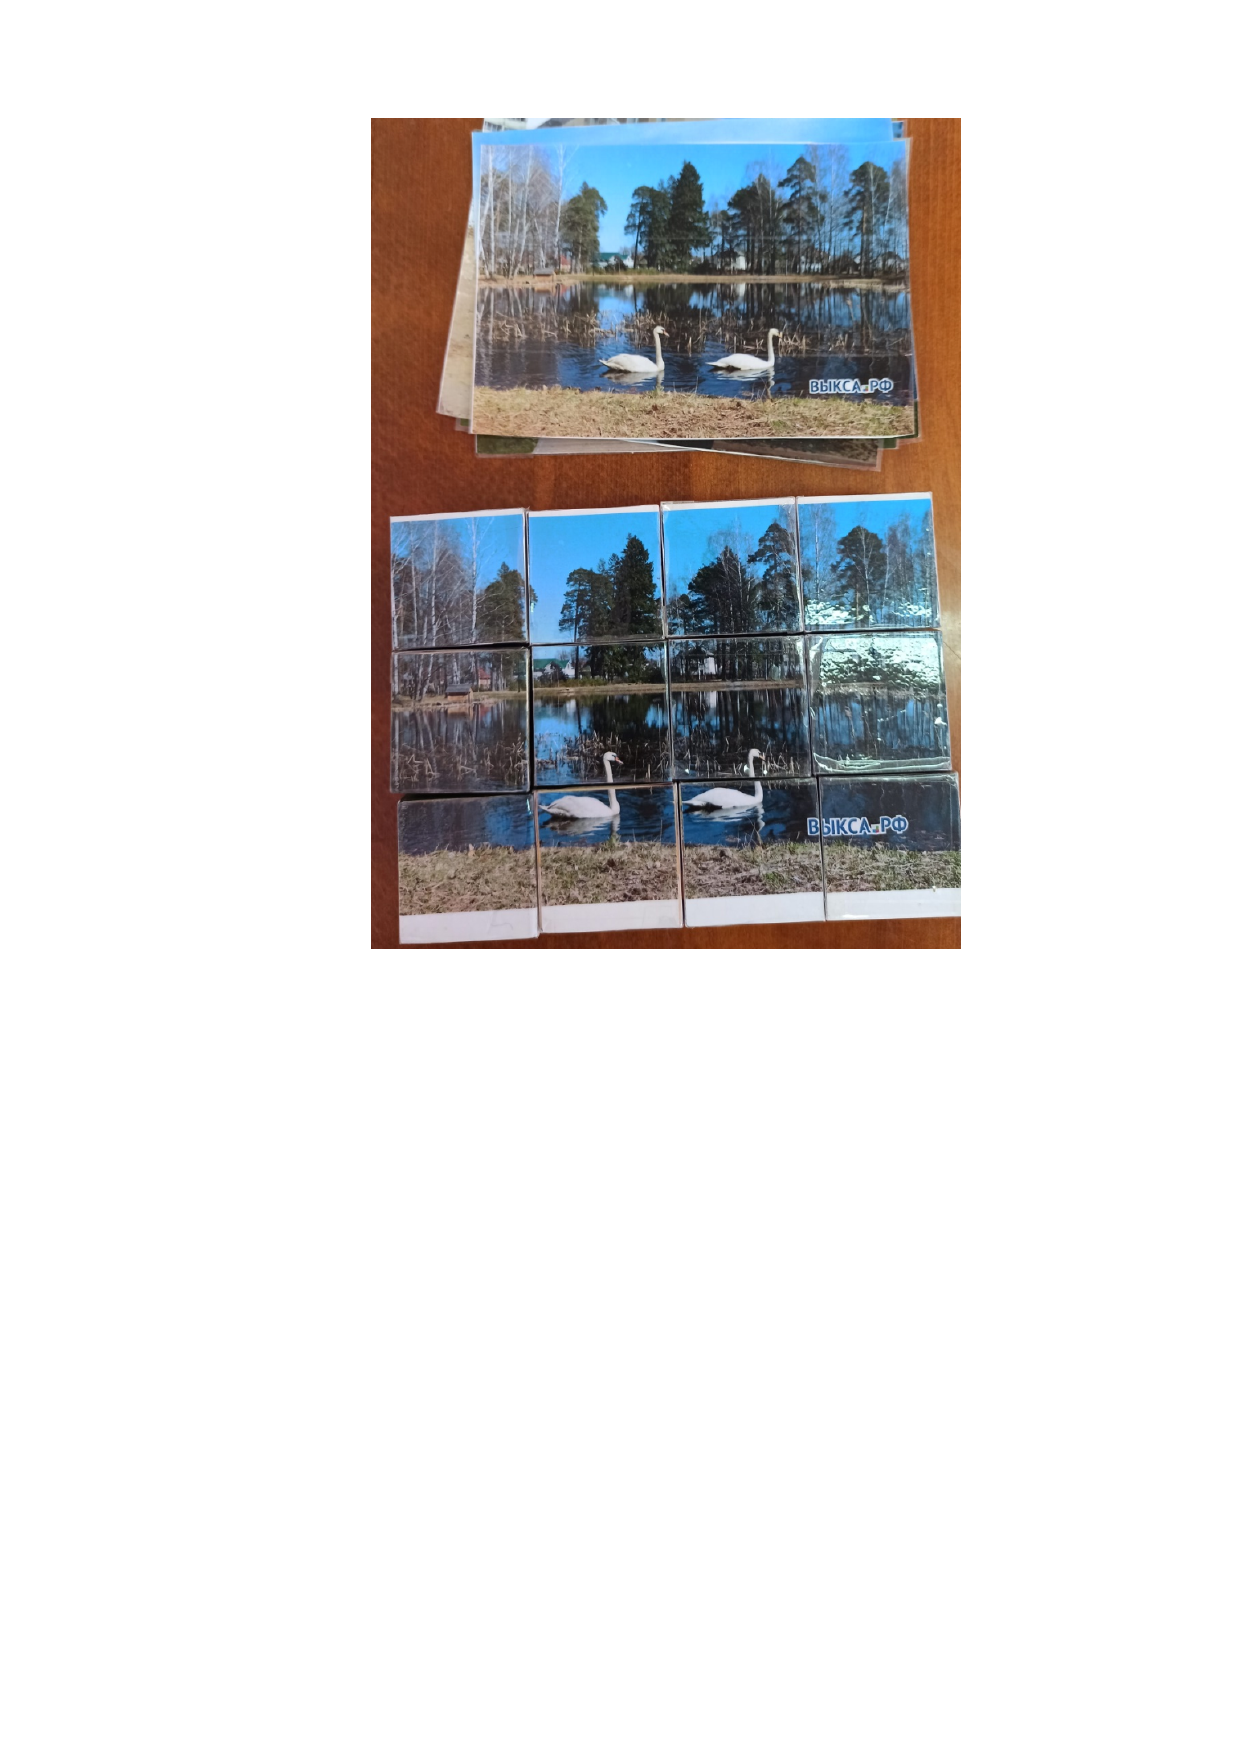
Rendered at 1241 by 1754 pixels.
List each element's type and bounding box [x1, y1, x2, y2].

picture [371, 118, 961, 949]
